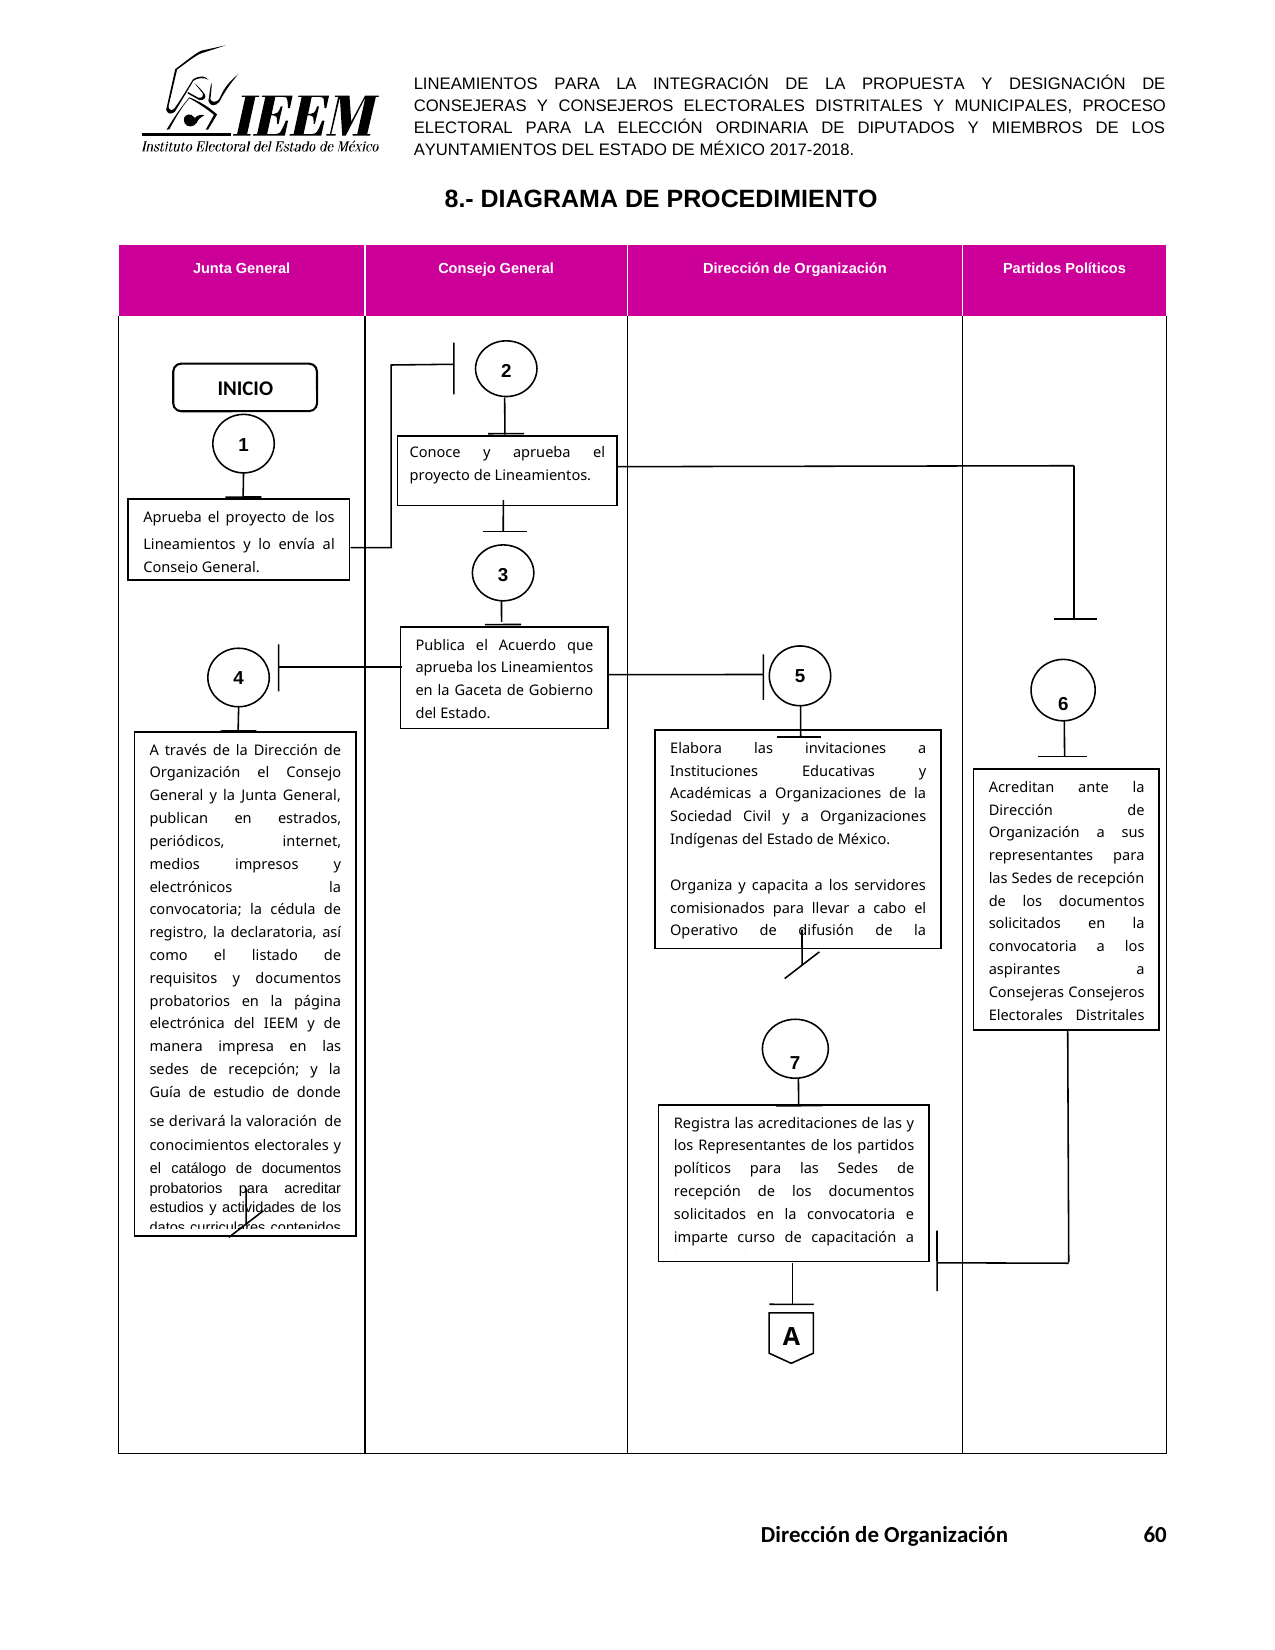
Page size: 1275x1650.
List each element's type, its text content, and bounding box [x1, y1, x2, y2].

table_header Dirección de Organización [628, 245, 962, 316]
table_cell [628, 317, 962, 465]
table_cell [963, 317, 1166, 1452]
table_cell [366, 668, 627, 1452]
table_cell [119, 317, 364, 1452]
table_header Partidos Políticos [963, 245, 1166, 316]
table_cell [366, 317, 627, 673]
text 8.- DIAGRAMA DE PROCEDIMIENTO [156, 184, 1166, 212]
table_header Consejo General [366, 245, 627, 316]
table_header Junta General [119, 245, 364, 316]
table_cell [628, 467, 962, 1452]
